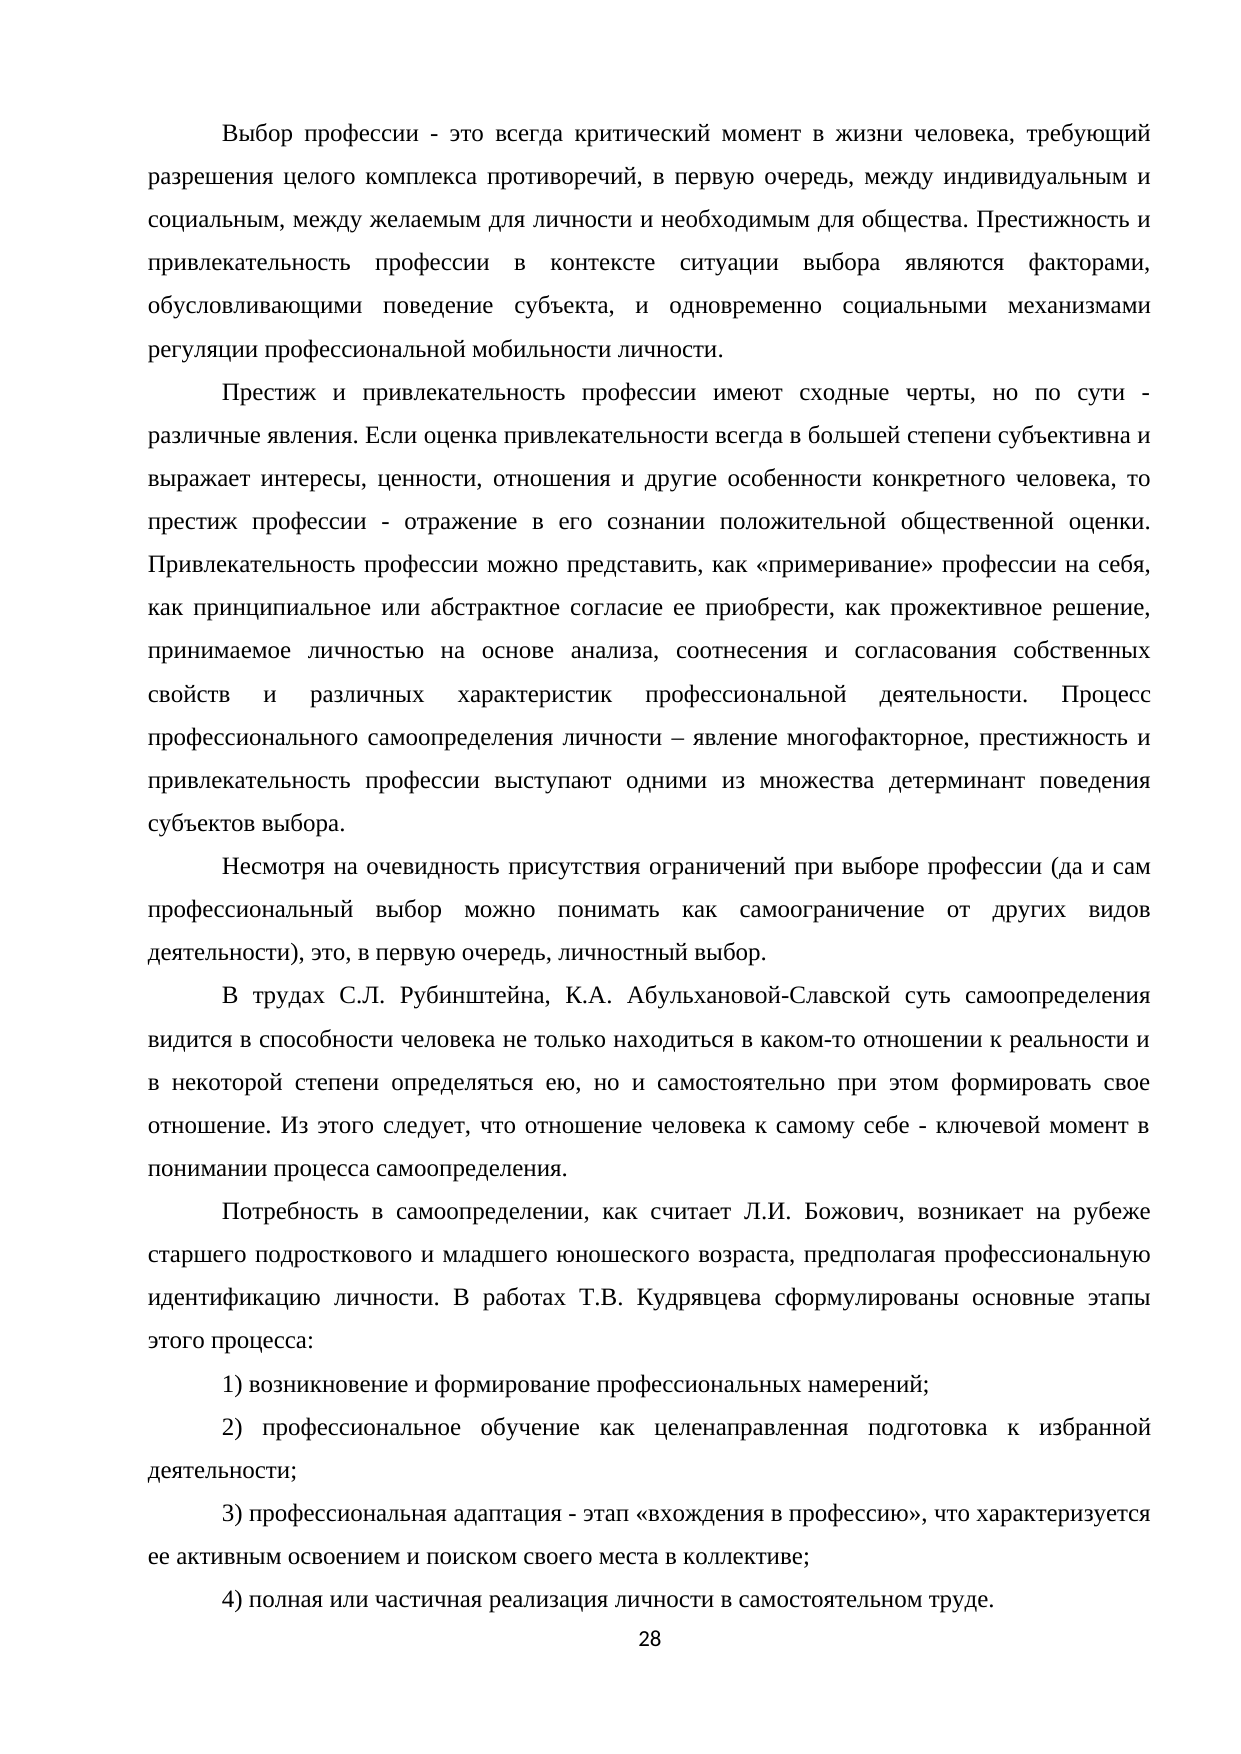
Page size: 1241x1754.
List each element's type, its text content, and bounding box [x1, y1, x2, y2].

text 3) профессиональная адаптация - этап «вхождения в профессию», что характеризуется ее активным освоением и поиском своего места в коллективе; [148, 1498, 1152, 1570]
text В трудах С.Л. Рубинштейна, К.А. Абульхановой-Славской суть самоопределения видится в способности человека не только находиться в каком-то отношении к реальности и в некоторой степени определяться ею, но и самостоятельно при этом формировать свое отношение. Из этого следует, что отношение человека к самому себе - ключевой момент в понимании процесса самоопределения. [148, 981, 1152, 1182]
text Престиж и привлекательность профессии имеют сходные черты, но по сути - различные явления. Если оценка привлекательности всегда в большей степени субъективна и выражает интересы, ценности, отношения и другие особенности конкретного человека, то престиж профессии - отражение в его сознании положительной общественной оценки. Привлекательность профессии можно представить, как «примеривание» профессии на себя, как принципиальное или абстрактное согласие ее приобрести, как прожективное решение, принимаемое личностью на основе анализа, соотнесения и согласования собственных свойств и различных характеристик профессиональной деятельности. Процесс профессионального самоопределения личности – явление многофакторное, престижность и привлекательность профессии выступают одними из множества детерминант поведения субъектов выбора. [148, 377, 1152, 837]
text Выбор профессии - это всегда критический момент в жизни человека, требующий разрешения целого комплекса противоречий, в первую очередь, между индивидуальным и социальным, между желаемым для личности и необходимым для общества. Престижность и привлекательность профессии в контексте ситуации выбора являются факторами, обусловливающими поведение субъекта, и одновременно социальными механизмами регуляции профессиональной мобильности личности. [148, 118, 1152, 362]
text 4) полная или частичная реализация личности в самостоятельном труде. [148, 1584, 1152, 1613]
text Несмотря на очевидность присутствия ограничений при выборе профессии (да и сам профессиональный выбор можно понимать как самоограничение от других видов деятельности), это, в первую очередь, личностный выбор. [148, 851, 1152, 966]
text 2) профессиональное обучение как целенаправленная подготовка к избранной деятельности; [148, 1412, 1152, 1484]
text 1) возникновение и формирование профессиональных намерений; [148, 1369, 1152, 1397]
text Потребность в самоопределении, как считает Л.И. Божович, возникает на рубеже старшего подросткового и младшего юношеского возраста, предполагая профессиональную идентификацию личности. В работах Т.В. Кудрявцева сформулированы основные этапы этого процесса: [148, 1196, 1152, 1354]
